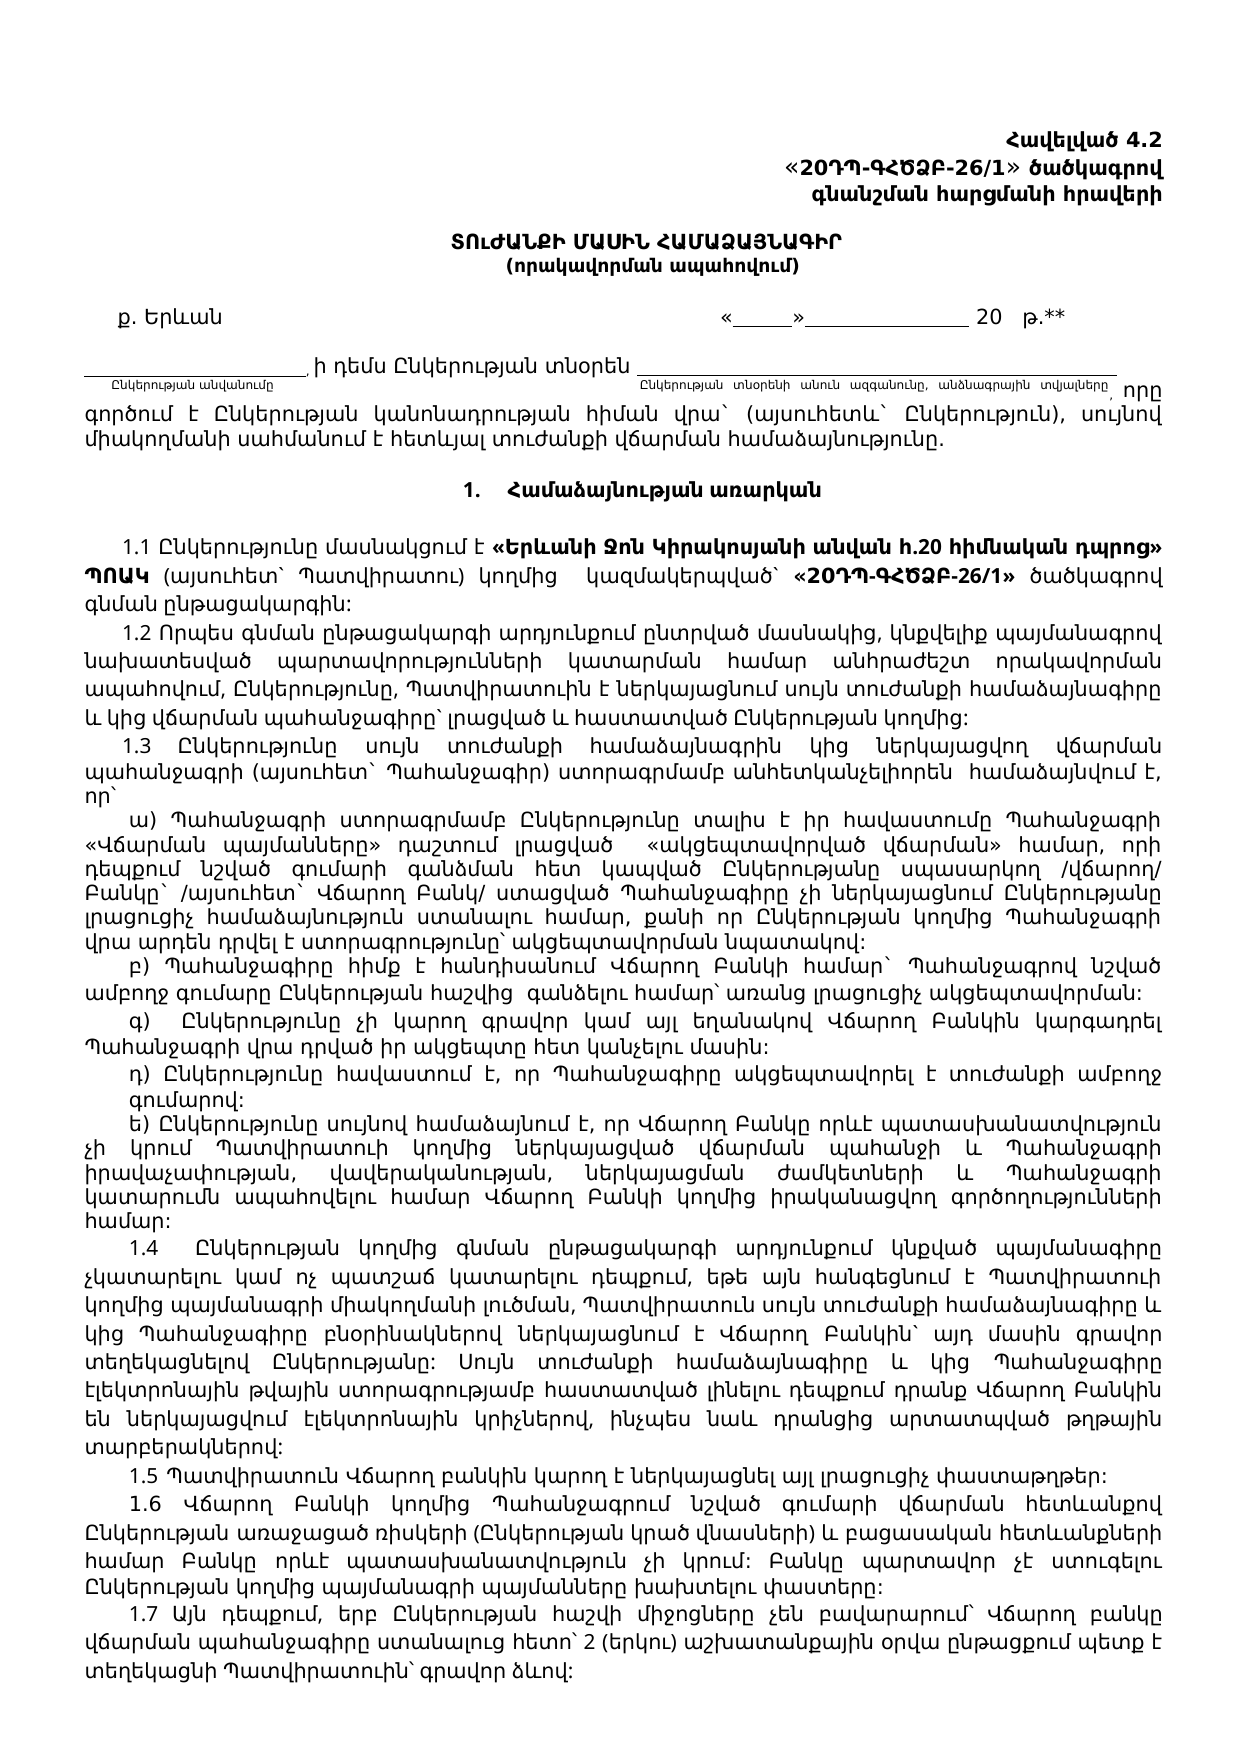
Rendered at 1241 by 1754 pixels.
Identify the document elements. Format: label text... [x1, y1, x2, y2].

list Համաձայնության առարկան [122, 475, 1162, 503]
text 1.2 Որպես գնման ընթացակարգի արդյունքում ընտրված մասնակից, կնքվելիք պայմանագրով նախատեսված պարտավորությունների կատարման համար անհրաժեշտ որակավորման ապահովում, Ընկերությունը, Պատվիրատուին է ներկայացնում սույն տուժանքի համաձայնագիրը և կից վճարման պահանջագիրը` լրացված և հաստատված Ընկերության կողմից: [84, 618, 1162, 731]
text «20ԴՊ-ԳՀԾՁԲ-26/1» ծածկագրով [84, 153, 1162, 182]
text 1.4 Ընկերության կողմից գնման ընթացակարգի արդյունքում կնքված պայմանագիրը չկատարելու կամ ոչ պատշաճ կատարելու դեպքում, եթե այն հանգեցնում է Պատվիրատուի կողմից պայմանագրի միակողմանի լուծման, Պատվիրատուն սույն տուժանքի համաձայնագիրը և կից Պահանջագիրը բնօրինակներով ներկայացնում է Վճարող Բանկին` այդ մասին գրավոր տեղեկացնելով Ընկերությանը: Սույն տուժանքի համաձայնագիրը և կից Պահանջագիրը էլեկտրոնային թվային ստորագրությամբ հաստատված լինելու դեպքում դրանք Վճարող Բանկին են ներկայացվում էլեկտրոնային կրիչներով, ինչպես նաև դրանցից արտատպված թղթային տարբերակներով: [84, 1233, 1162, 1461]
text 1.3 Ընկերությունը սույն տուժանքի համաձայնագրին կից ներկայացվող վճարման պահանջագրի (այսուհետ` Պահանջագիր) ստորագրմամբ անհետկանչելիորեն համաձայնվում է, որ՝ [84, 731, 1162, 808]
text ք. Երևան « » 20 թ.** [84, 305, 1162, 329]
text 1.6 Վճարող Բանկի կողմից Պահանջագրում նշված գումարի վճարման հետևանքով Ընկերության առաջացած ռիսկերի (Ընկերության կրած վնասների) և բացասական հետևանքների համար Բանկը որևէ պատասխանատվություն չի կրում: Բանկը պարտավոր չէ ստուգելու Ընկերության կողմից պայմանագրի պայմանները խախտելու փաստերը: [84, 1489, 1162, 1599]
text Հավելված 4.2 [84, 128, 1162, 153]
text ե) Ընկերությունը սույնով համաձայնում է, որ Վճարող Բանկը որևէ պատասխանատվություն չի կրում Պատվիրատուի կողմից ներկայացված վճարման պահանջի և Պահանջագրի իրավաչափության, վավերականության, ներկայացման ժամկետների և Պահանջագրի կատարումն ապահովելու համար Վճարող Բանկի կողմից իրականացվող գործողությունների համար: [84, 1112, 1162, 1233]
text բ) Պահանջագիրը հիմք է հանդիսանում Վճարող Բանկի համար` Պահանջագրով նշված ամբողջ գումարը Ընկերության հաշվից գանձելու համար՝ առանց լրացուցիչ ակցեպտավորման: [84, 954, 1162, 1007]
text գնանշման հարցմանի հրավերի [84, 182, 1162, 206]
list Պատվիրատուն Վճարող բանկին կարող է ներկայացնել այլ լրացուցիչ փաստաթղթեր: [129, 1461, 1162, 1489]
text գ) Ընկերությունը չի կարող գրավոր կամ այլ եղանակով Վճարող Բանկին կարգադրել Պահանջագրի վրա դրված իր ակցեպտը հետ կանչելու մասին: [84, 1007, 1162, 1059]
text 1.7 Այն դեպքում, երբ Ընկերության հաշվի միջոցները չեն բավարարում՝ Վճարող բանկը վճարման պահանջագիրը ստանալուց հետո՝ 2 (երկու) աշխատանքային օրվա ընթացքում պետք է տեղեկացնի Պատվիրատուին՝ գրավոր ձևով: [84, 1599, 1162, 1684]
text դ) Ընկերությունը հավաստում է, որ Պահանջագիրը ակցեպտավորել է տուժանքի ամբողջ գումարով: [129, 1059, 1162, 1112]
text Ընկերության անվանումը Ընկերության տնօրենի անուն ազգանունը, անձնագրային տվյալները, որը գործում է Ընկերության կանոնադրության հիման վրա` (այսուհետև` Ընկերություն), սույնով միակողմանի սահմանում է հետևյալ տուժանքի վճարման համաձայնությունը. [84, 378, 1162, 451]
text , ի դեմս Ընկերության տնօրեն [84, 354, 1162, 378]
text 1.1 Ընկերությունը մասնակցում է «Երևանի Ջոն Կիրակոսյանի անվան հ.20 հիմնական դպրոց» ՊՈԱԿ (այսուհետ` Պատվիրատու) կողմից կազմակերպված` «20ԴՊ-ԳՀԾՁԲ-26/1» ծածկագրով գնման ընթացակարգին: [84, 532, 1162, 618]
text ա) Պահանջագրի ստորագրմամբ Ընկերությունը տալիս է իր հավաստումը Պահանջագրի «Վճարման պայմանները» դաշտում լրացված «ակցեպտավորված վճարման» համար, որի դեպքում նշված գումարի գանձման հետ կապված Ընկերությանը սպասարկող /վճարող/ Բանկը` /այսուհետ` Վճարող Բանկ/ ստացված Պահանջագիրը չի ներկայացնում Ընկերությանը լրացուցիչ համաձայնություն ստանալու համար, քանի որ Ընկերության կողմից Պահանջագրի վրա արդեն դրվել է ստորագրությունը՝ ակցեպտավորման նպատակով: [84, 808, 1162, 954]
text (որակավորման ապահովում) [84, 254, 1162, 276]
text ՏՈւԺԱՆՔԻ ՄԱՍԻՆ ՀԱՄԱՁԱՅՆԱԳԻՐ [84, 230, 1162, 254]
